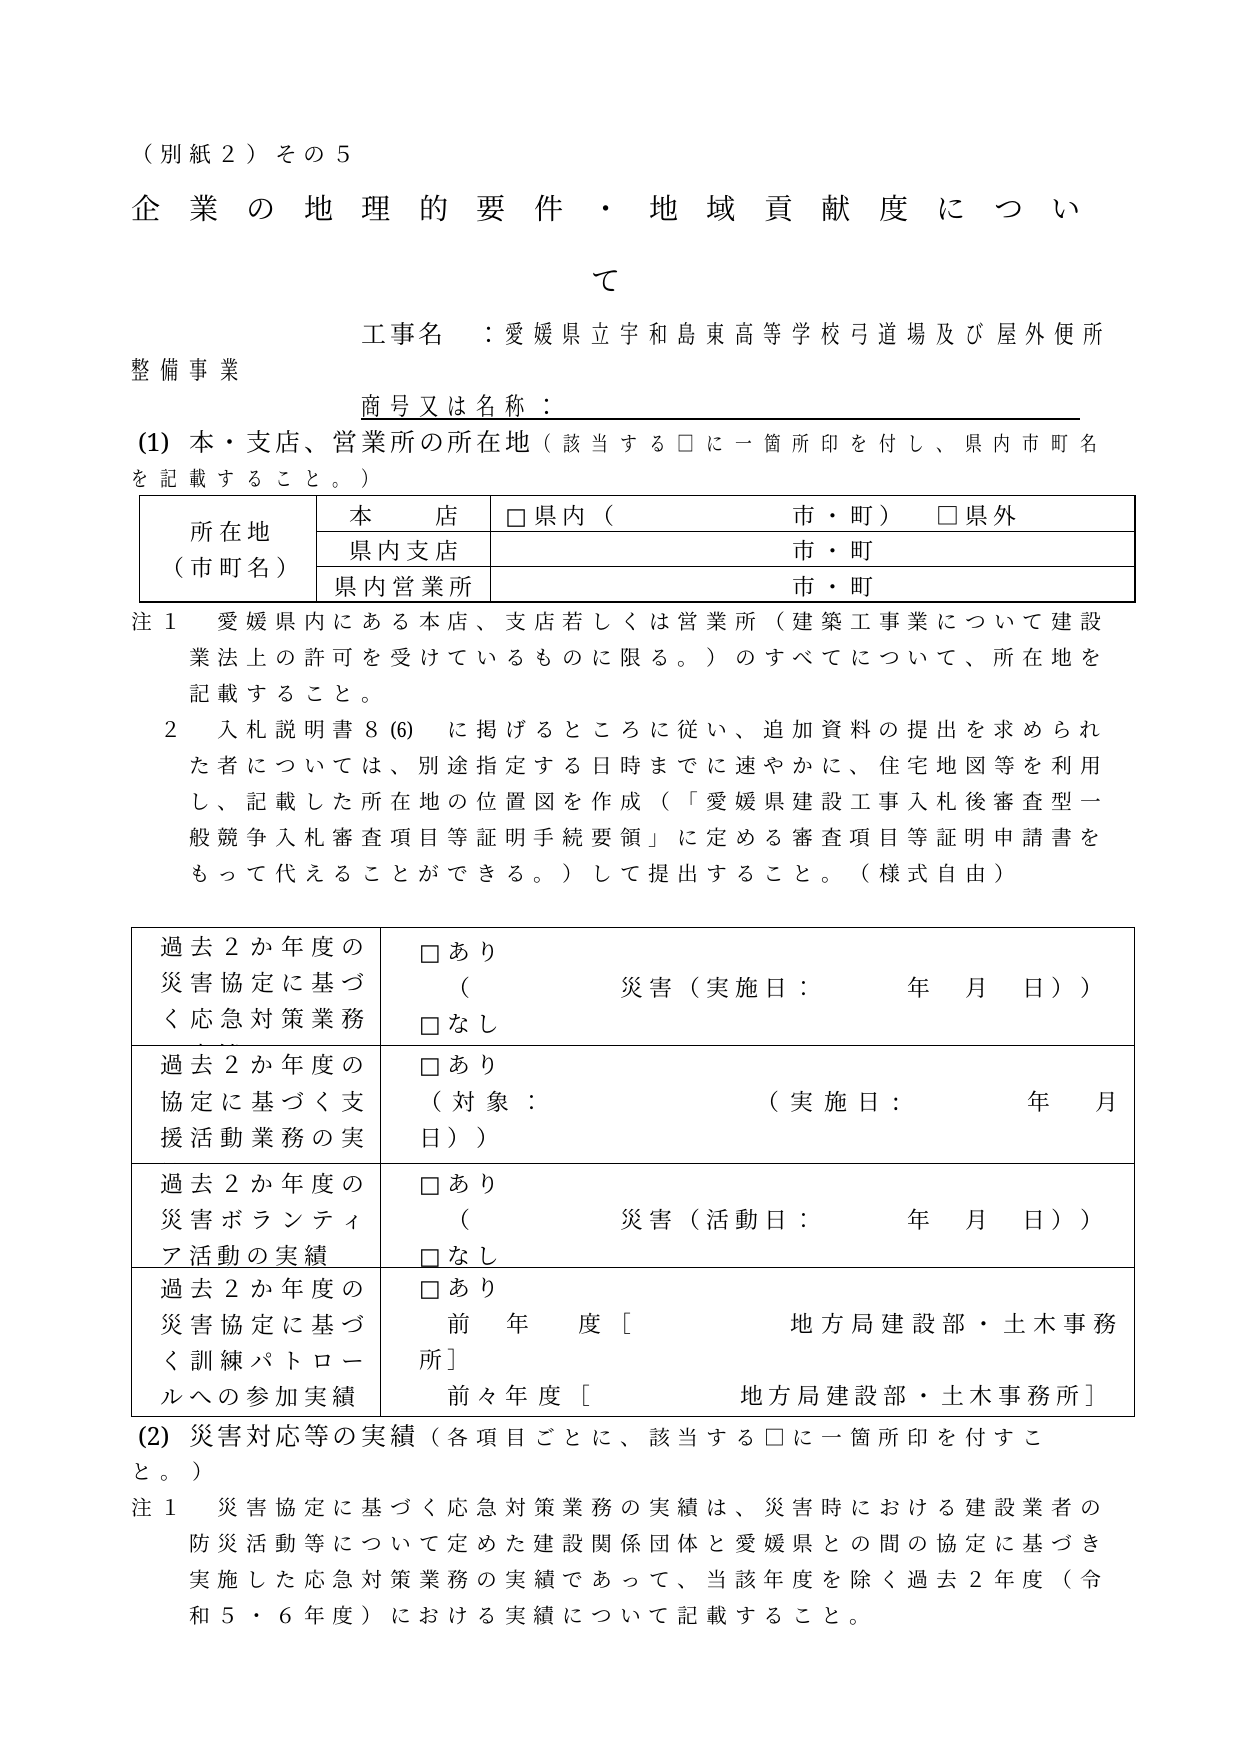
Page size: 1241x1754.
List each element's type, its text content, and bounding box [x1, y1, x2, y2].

table_cell 市・町 [491, 567, 1134, 601]
text (1)本・支店、営業所の所在地（該当する□に一箇所印を付し、県内市町名を記載すること。） [131, 423, 1109, 495]
text 工事名 ：愛媛県立宇和島東高等学校弓道場及び屋外便所整備事業 [131, 315, 1138, 387]
text 企業の地理的要件・地域貢献度について [131, 171, 1109, 315]
table_cell 県内営業所 [317, 567, 490, 601]
table_cell 過去２か年度の災害協定に基づく訓練パトロールへの参加実績 [132, 1268, 380, 1416]
table_cell 県内支店 [317, 532, 490, 566]
table_header 過去２か年度の 災害協定に基づく応急対策業務の実績 [132, 928, 380, 1045]
table_header □県内（ 市・町） □県外 [491, 496, 1134, 531]
text 商号又は名称： [131, 387, 1109, 423]
table_header 本 店 [317, 496, 490, 531]
text （別紙２）その５ [131, 135, 1109, 171]
table_cell □あり （ 災害（活動日： 年 月 日）） □なし [381, 1164, 1134, 1267]
table_cell 過去２か年度の協定に基づく支援活動業務の実績 [132, 1046, 380, 1163]
table_header □あり （ 災害（実施日： 年 月 日）） □なし [381, 928, 1134, 1045]
table_cell □あり （対象： （実施日: 年 月 日）） □なし [381, 1046, 1134, 1163]
text 注１ 愛媛県内にある本店、支店若しくは営業所（建築工事業について建設業法上の許可を受けているものに限る。）のすべてについて、所在地を記載すること。 [131, 602, 1109, 711]
table_header 所在地 （市町名） [140, 496, 316, 601]
text ２ 入札説明書８(6)に掲げるところに従い、追加資料の提出を求められた者については、別途指定する日時までに速やかに、住宅地図等を利用し、記載した所在地の位置図を作成（「愛媛県建設工事入札後審査型一般競争入札審査項目等証明手続要領」に定める審査項目等証明申請書をもって代えることができる。）して提出すること。（様式自由） [131, 711, 1109, 891]
table_cell □あり 前年度［ 地方局建設部・土木事務所］ 前々年度［ 地方局建設部・土木事務所］ □なし [381, 1268, 1134, 1416]
table_cell 市・町 [491, 532, 1134, 566]
text (2)災害対応等の実績（各項目ごとに、該当する□に一箇所印を付すこと。） [131, 1417, 1109, 1489]
table_cell 過去２か年度の 災害ボランティア活動の実績 [132, 1164, 380, 1267]
text 注１ 災害協定に基づく応急対策業務の実績は、災害時における建設業者の防災活動等について定めた建設関係団体と愛媛県との間の協定に基づき実施した応急対策業務の実績であって、当該年度を除く過去２年度（令和５・６年度）における実績について記載すること。 [131, 1489, 1109, 1633]
